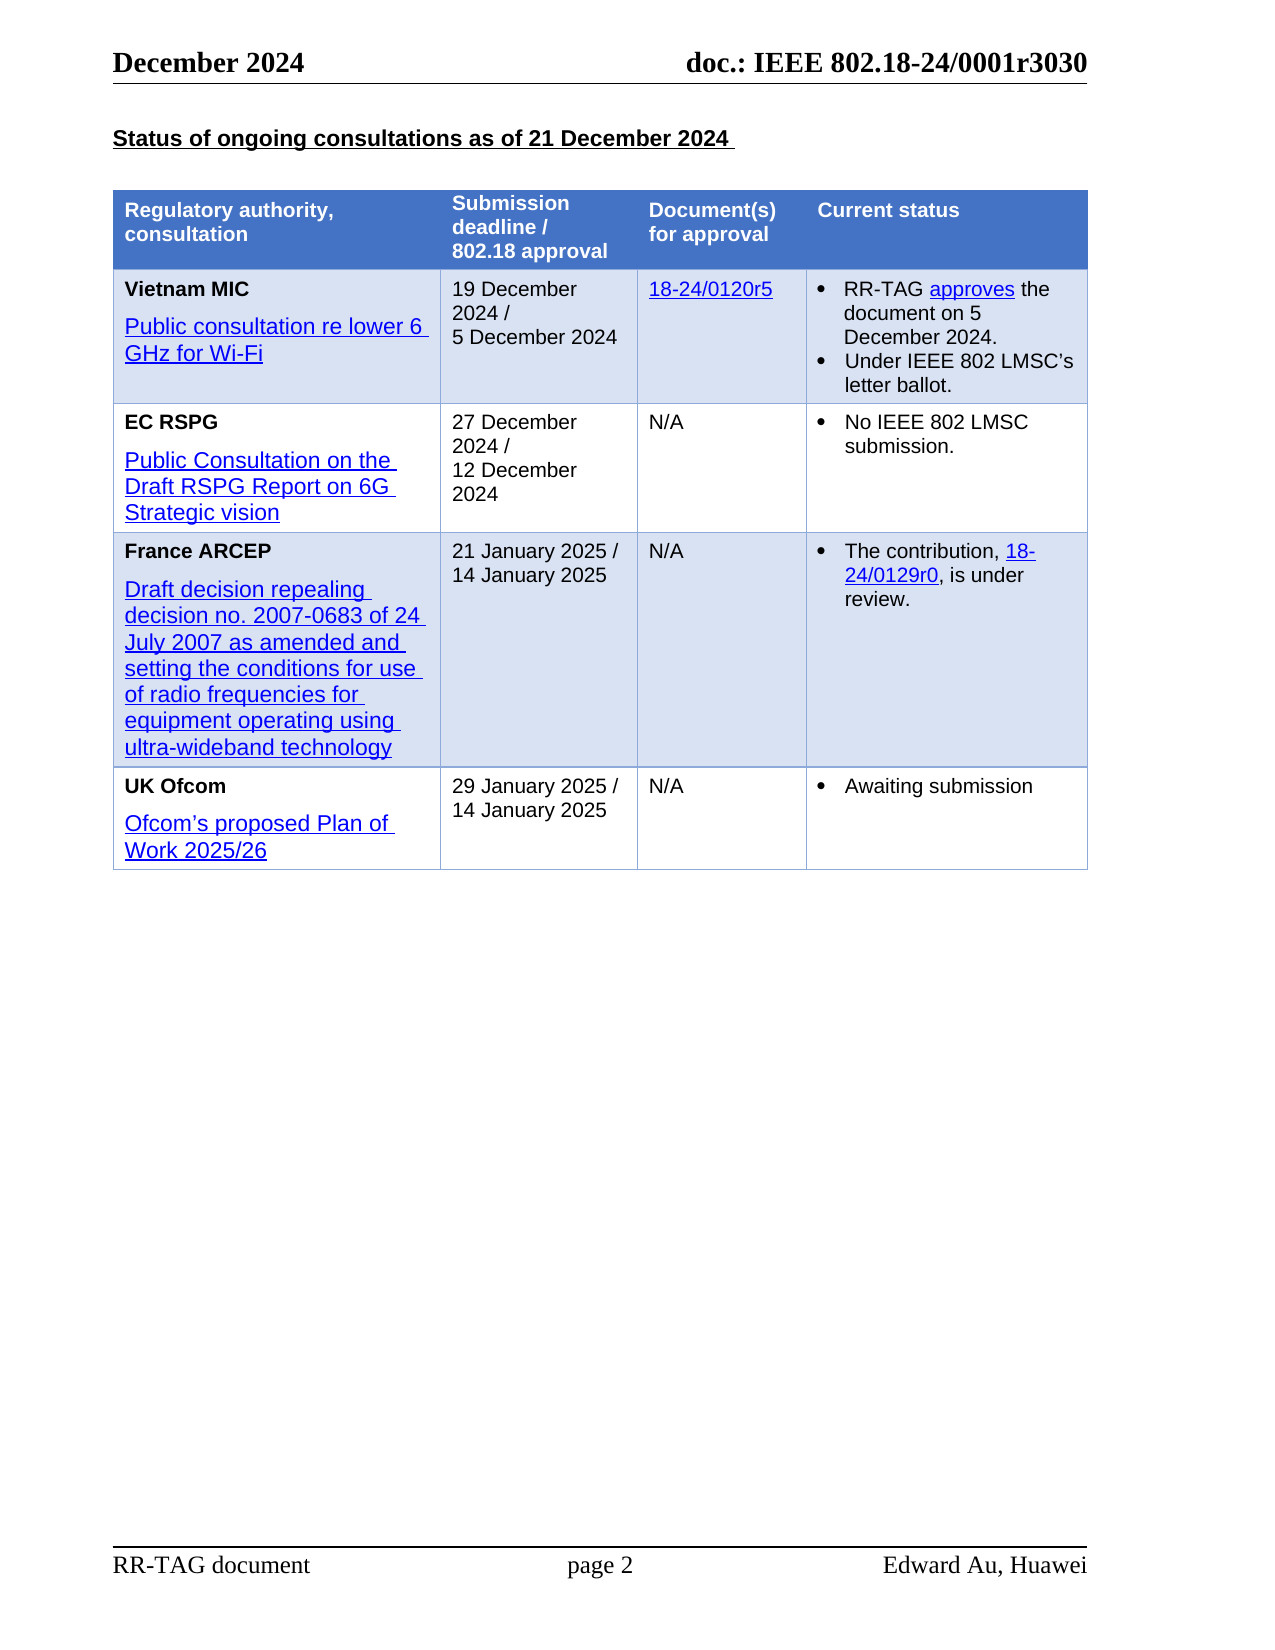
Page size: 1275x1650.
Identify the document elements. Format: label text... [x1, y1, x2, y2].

table_cell Awaiting submission [807, 768, 1087, 869]
table_cell Vietnam MIC Public consultation re lower 6 GHz for Wi-Fi [114, 270, 440, 403]
table_cell No IEEE 802 LMSC submission. [807, 404, 1087, 532]
table_cell 21 January 2025 / 14 January 2025 [441, 533, 637, 766]
text Status of ongoing consultations as of 21 December 2024 [112, 125, 1087, 151]
table_cell 27 December 2024 / 12 December 2024 [441, 404, 637, 532]
table_header Regulatory authority, consultation [114, 191, 440, 269]
table_header Submission deadline / 802.18 approval [441, 191, 637, 269]
table_cell N/A [638, 768, 806, 869]
table_cell N/A [638, 404, 806, 532]
table_cell RR-TAG approves the document on 5 December 2024. Under IEEE 802 LMSC’s letter ballot. [807, 270, 1087, 403]
table_header Document(s) for approval [638, 191, 806, 269]
table_cell EC RSPG Public Consultation on the Draft RSPG Report on 6G Strategic vision [114, 404, 440, 532]
table_header Current status [807, 191, 1087, 269]
table_cell 29 January 2025 / 14 January 2025 [441, 768, 637, 869]
table_cell UK Ofcom Ofcom’s proposed Plan of Work 2025/26 [114, 768, 440, 869]
table_cell 18-24/0120r5 [638, 270, 806, 403]
table_cell N/A [638, 533, 806, 766]
table_cell The contribution, 18-24/0129r0, is under review. [807, 533, 1087, 766]
table_cell France ARCEP Draft decision repealing decision no. 2007-0683 of 24 July 2007 as amended and setting the conditions for use of radio frequencies for equipment operating using ultra-wideband technology [114, 533, 440, 766]
table_cell 19 December 2024 / 5 December 2024 [441, 270, 637, 403]
